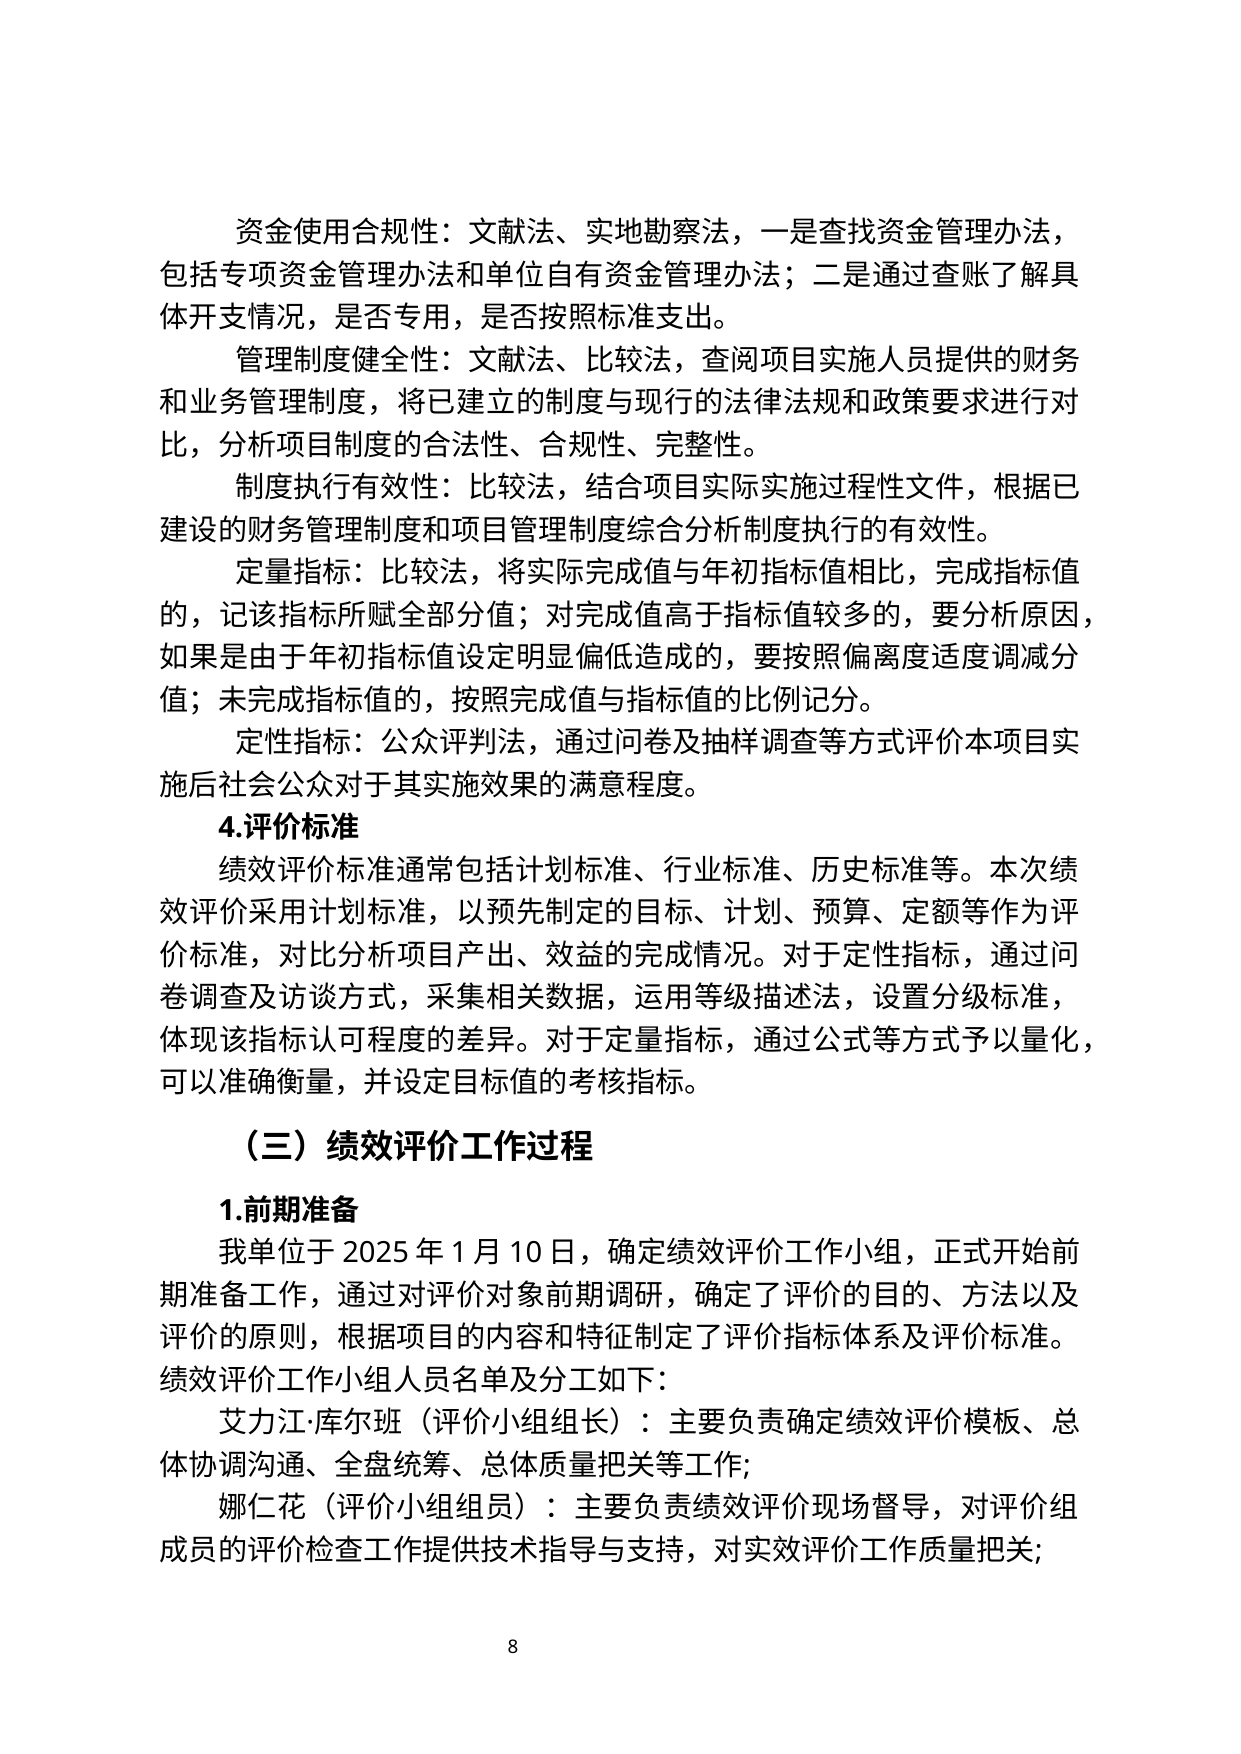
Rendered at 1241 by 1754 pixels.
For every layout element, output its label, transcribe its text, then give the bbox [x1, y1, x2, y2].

text 定性指标：公众评判法，通过问卷及抽样调查等方式评价本项目实施后社会公众对于其实施效果的满意程度。 [159, 719, 1081, 804]
subtitle 4.评价标准 [159, 804, 1081, 846]
text 资金使用合规性：文献法、实地勘察法，一是查找资金管理办法，包括专项资金管理办法和单位自有资金管理办法；二是通过查账了解具体开支情况，是否专用，是否按照标准支出。 [159, 209, 1081, 336]
text 娜仁花（评价小组组员）：主要负责绩效评价现场督导，对评价组成员的评价检查工作提供技术指导与支持，对实效评价工作质量把关; [159, 1484, 1081, 1569]
text 绩效评价标准通常包括计划标准、行业标准、历史标准等。本次绩效评价采用计划标准，以预先制定的目标、计划、预算、定额等作为评价标准，对比分析项目产出、效益的完成情况。对于定性指标，通过问卷调查及访谈方式，采集相关数据，运用等级描述法，设置分级标准，体现该指标认可程度的差异。对于定量指标，通过公式等方式予以量化，可以准确衡量，并设定目标值的考核指标。 [159, 846, 1081, 1101]
text 艾力江·库尔班（评价小组组长）：主要负责确定绩效评价模板、总体协调沟通、全盘统筹、总体质量把关等工作; [159, 1399, 1081, 1484]
text 定量指标：比较法，将实际完成值与年初指标值相比，完成指标值的，记该指标所赋全部分值；对完成值高于指标值较多的，要分析原因，如果是由于年初指标值设定明显偏低造成的，要按照偏离度适度调减分值；未完成指标值的，按照完成值与指标值的比例记分。 [159, 549, 1081, 719]
text 我单位于2025年1月10日，确定绩效评价工作小组，正式开始前期准备工作，通过对评价对象前期调研，确定了评价的目的、方法以及评价的原则，根据项目的内容和特征制定了评价指标体系及评价标准。绩效评价工作小组人员名单及分工如下： [159, 1229, 1081, 1399]
text 制度执行有效性：比较法，结合项目实际实施过程性文件，根据已建设的财务管理制度和项目管理制度综合分析制度执行的有效性。 [159, 464, 1081, 549]
text 管理制度健全性：文献法、比较法，查阅项目实施人员提供的财务和业务管理制度，将已建立的制度与现行的法律法规和政策要求进行对比，分析项目制度的合法性、合规性、完整性。 [159, 336, 1081, 464]
subtitle （三）绩效评价工作过程 [159, 1101, 1081, 1186]
subtitle 1.前期准备 [159, 1186, 1081, 1229]
